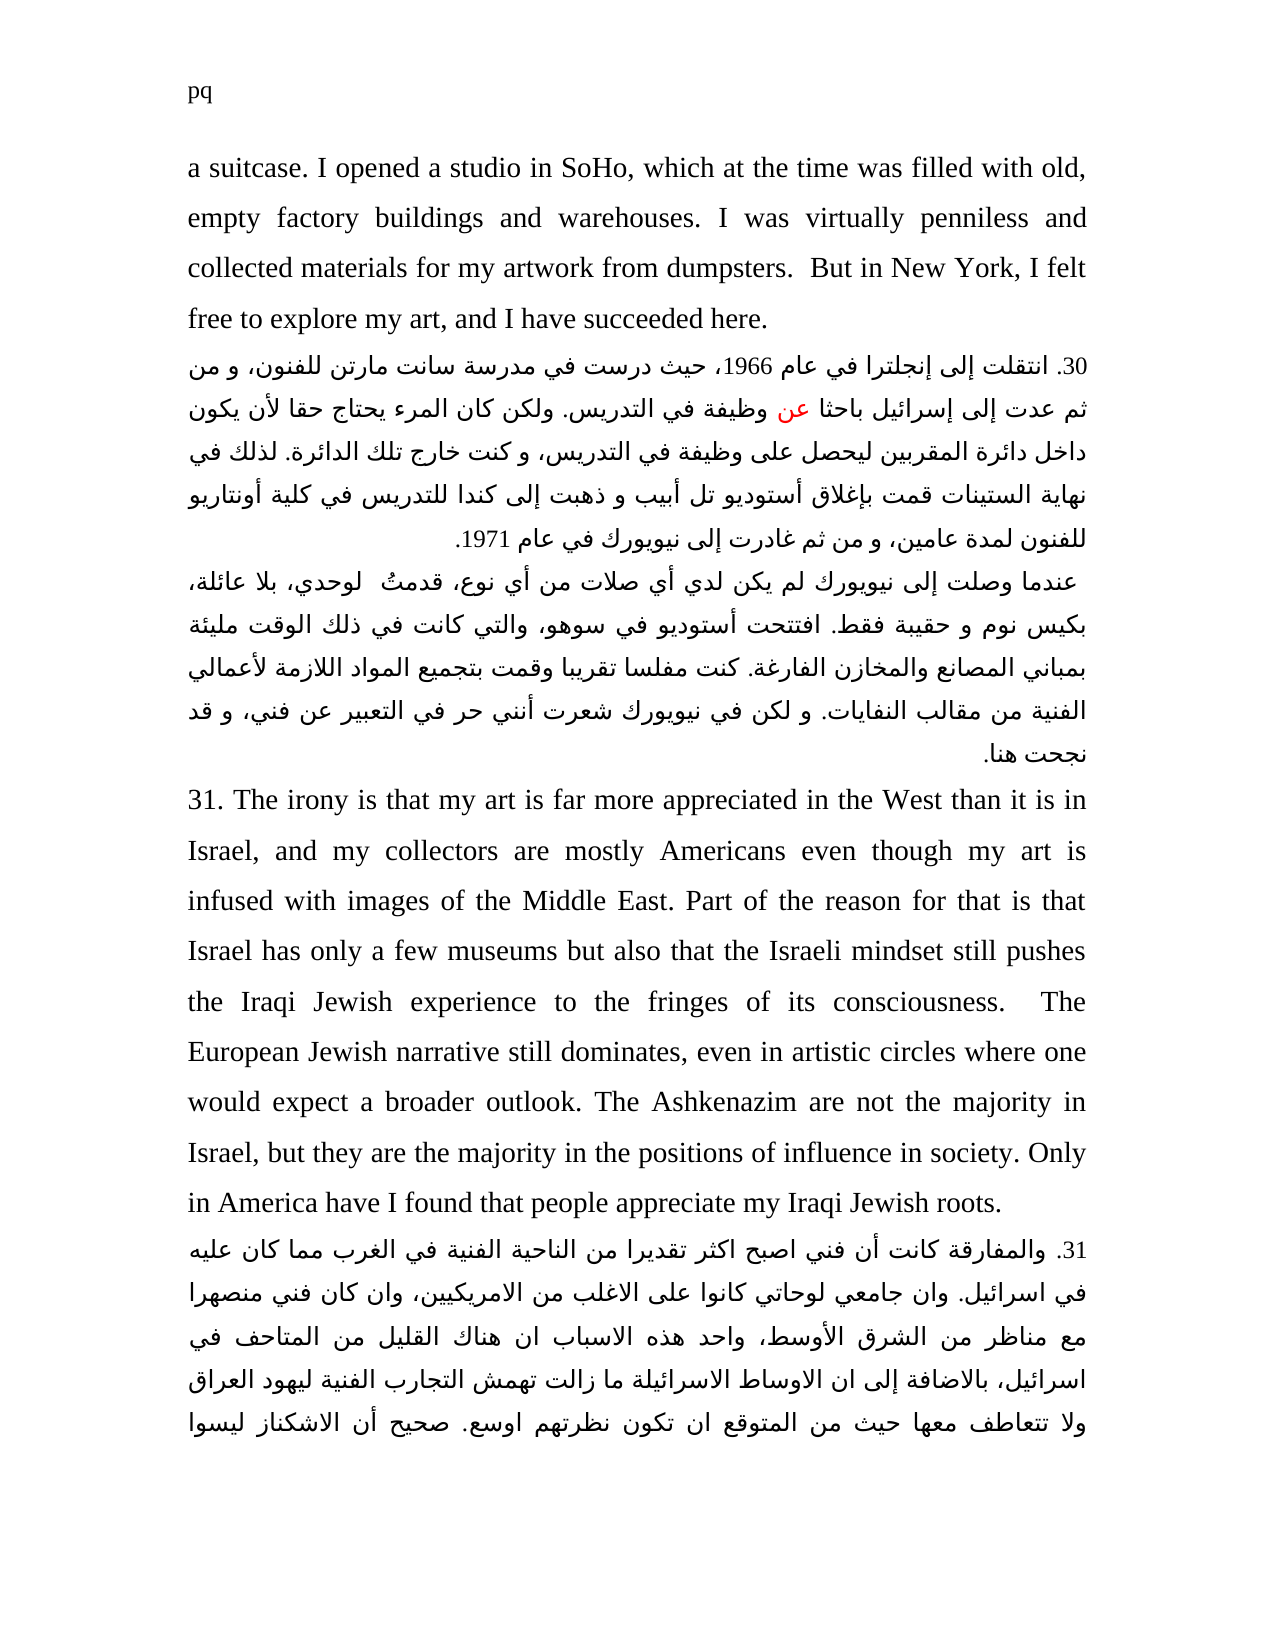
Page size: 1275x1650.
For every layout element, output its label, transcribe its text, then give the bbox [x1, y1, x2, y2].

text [187, 150, 1087, 334]
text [187, 1235, 1087, 1437]
text عندما وصلت إلى نيويورك لم يكن لدي أي صلات من أي نوع، قدمتُ لوحدي، بلا عائلة، بكيس نوم و حقيبة فقط. افتتحت أستوديو في سوهو، والتي كانت في ذلك الوقت مليئة بمباني المصانع والمخازن الفارغة. كنت مفلسا تقريبا وقمت بتجميع المواد اللازمة لأعمالي الفنية من مقالب النفايات. و لكن في نيويورك شعرت أنني حر في التعبير عن فني، و قد نجحت هنا. [187, 567, 1087, 768]
text 30. انتقلت إلى إنجلترا في عام 1966، حيث درست في مدرسة سانت مارتن للفنون، و من ثم عدت إلى إسرائيل باحثا عن وظيفة في التدريس. ولكن كان المرء يحتاج حقا لأن يكون داخل دائرة المقربين ليحصل على وظيفة في التدريس، و كنت خارج تلك الدائرة. لذلك في نهاية الستينات قمت بإغلاق أستوديو تل أبيب و ذهبت إلى كندا للتدريس في كلية أونتاريو للفنون لمدة عامين، و من ثم غادرت إلى نيويورك في عام 1971. [187, 351, 1087, 552]
text 31. The irony is that my art is far more appreciated in the West than it is in Israel, and my collectors are mostly Americans even though my art is infused with images of the Middle East. Part of the reason for that is that Israel has only a few museums but also that the Israeli mindset still pushes the Iraqi Jewish experience to the fringes of its consciousness. The European Jewish narrative still dominates, even in artistic circles where one would expect a broader outlook. The Ashkenazim are not the majority in Israel, but they are the majority in the positions of influence in society. Only in America have I found that people appreciate my Iraqi Jewish roots. [187, 782, 1087, 1218]
